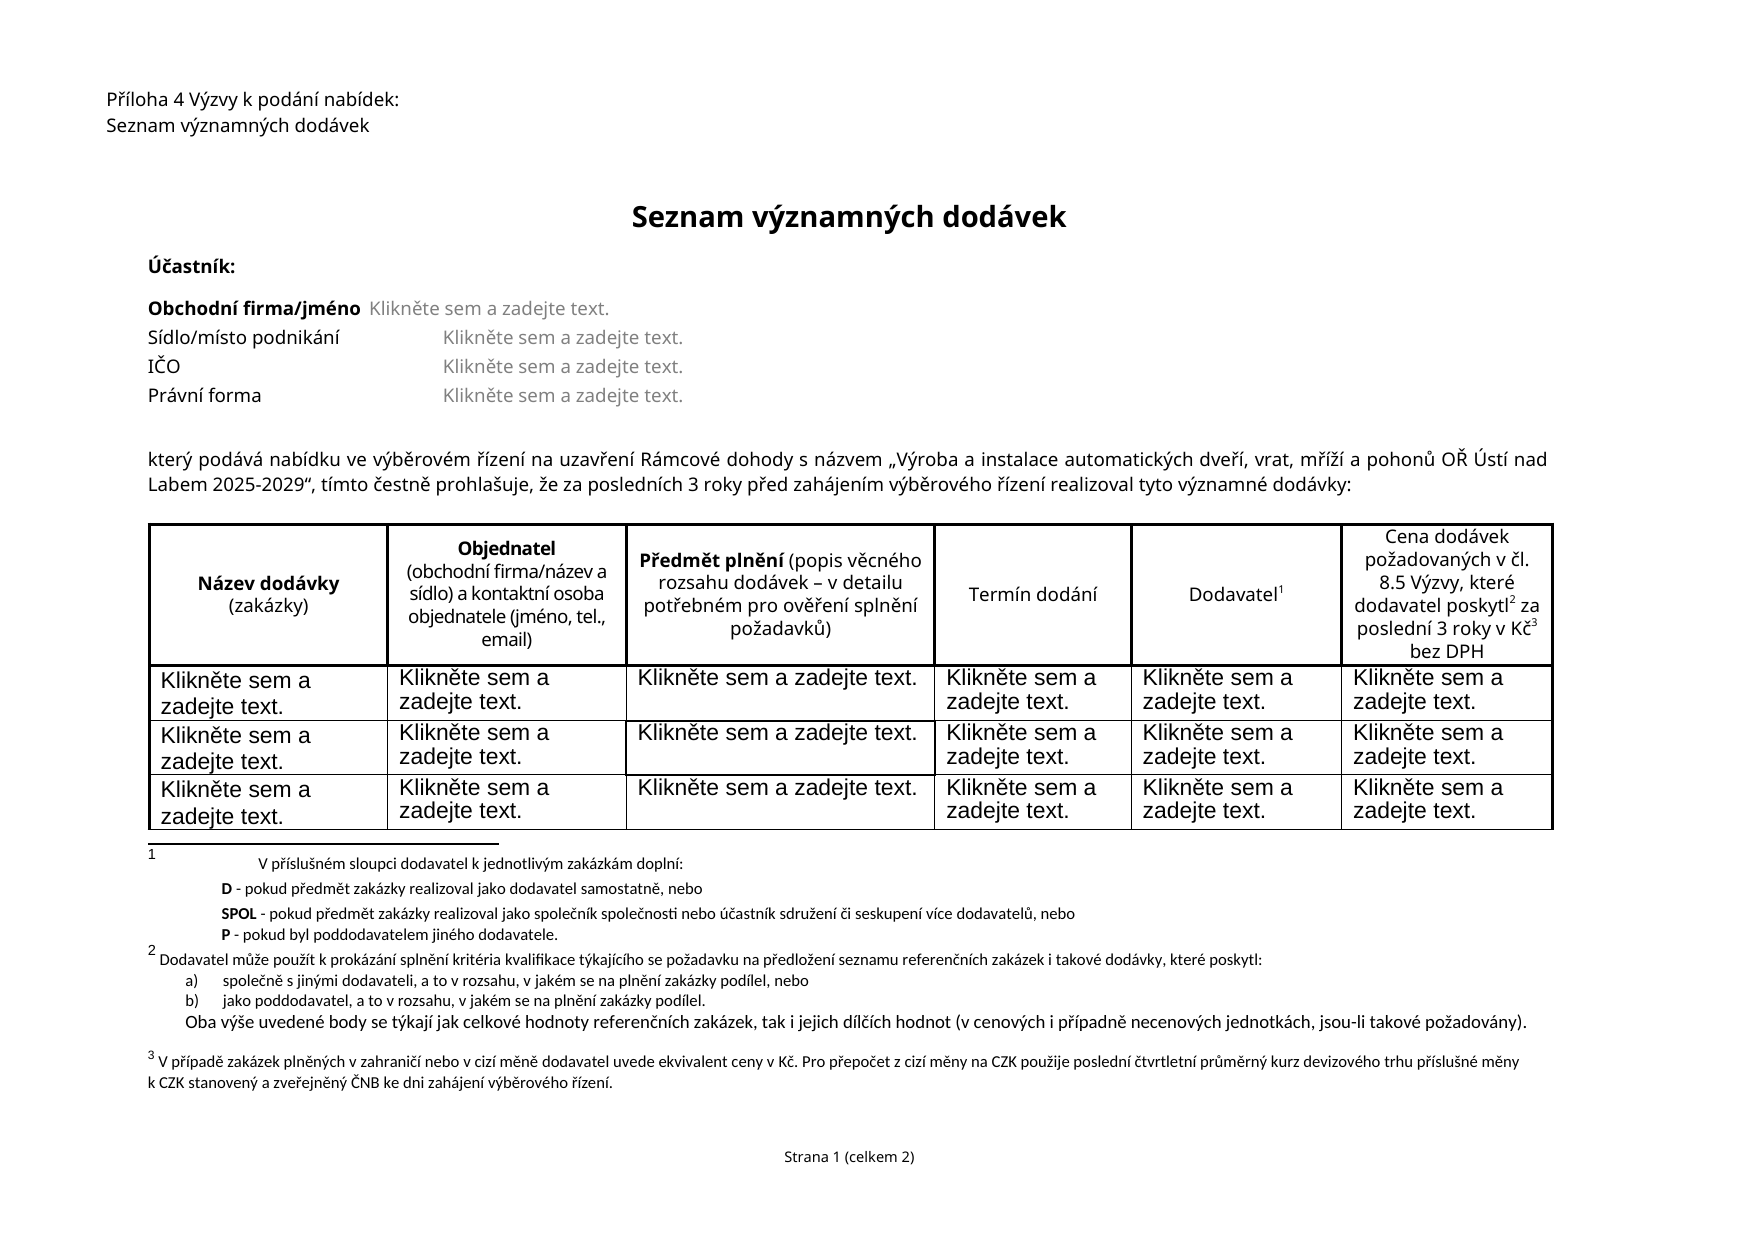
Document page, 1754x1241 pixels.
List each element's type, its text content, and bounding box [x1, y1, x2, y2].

table_header Objednatel (obchodní firma/název a sídlo) a kontaktní osoba objednatele (jméno, tel., email) [389, 526, 625, 664]
text Právní forma [148, 379, 1551, 408]
table_header Předmět plnění (popis věcného rozsahu dodávek – v detailu potřebném pro ověření splnění požadavků) [628, 526, 933, 664]
table_header Dodavatel [1133, 526, 1340, 664]
text který podává nabídku ve výběrovém řízení na uzavření Rámcové dohody s názvem „Výroba a instalace automatických dveří, vrat, mříží a pohonů OŘ Ústí nad Labem 2025-2029“, tímto čestně prohlašuje, že za posledních 3 roky před zahájením výběrového řízení realizoval tyto významné dodávky: [148, 446, 1551, 497]
title Seznam významných dodávek [148, 196, 1551, 236]
table_header Cena dodávek požadovaných v čl. 8.5 Výzvy, které dodavatel poskytl za poslední 3 roky v Kč bez DPH [1343, 526, 1551, 664]
text Obchodní firma/jméno [148, 292, 1551, 321]
text IČO [148, 350, 1551, 379]
table_header Termín dodání [936, 526, 1130, 664]
table_header Název dodávky (zakázky) [151, 526, 386, 664]
text Sídlo/místo podnikání [148, 321, 1551, 350]
text Účastník: [148, 249, 1551, 279]
